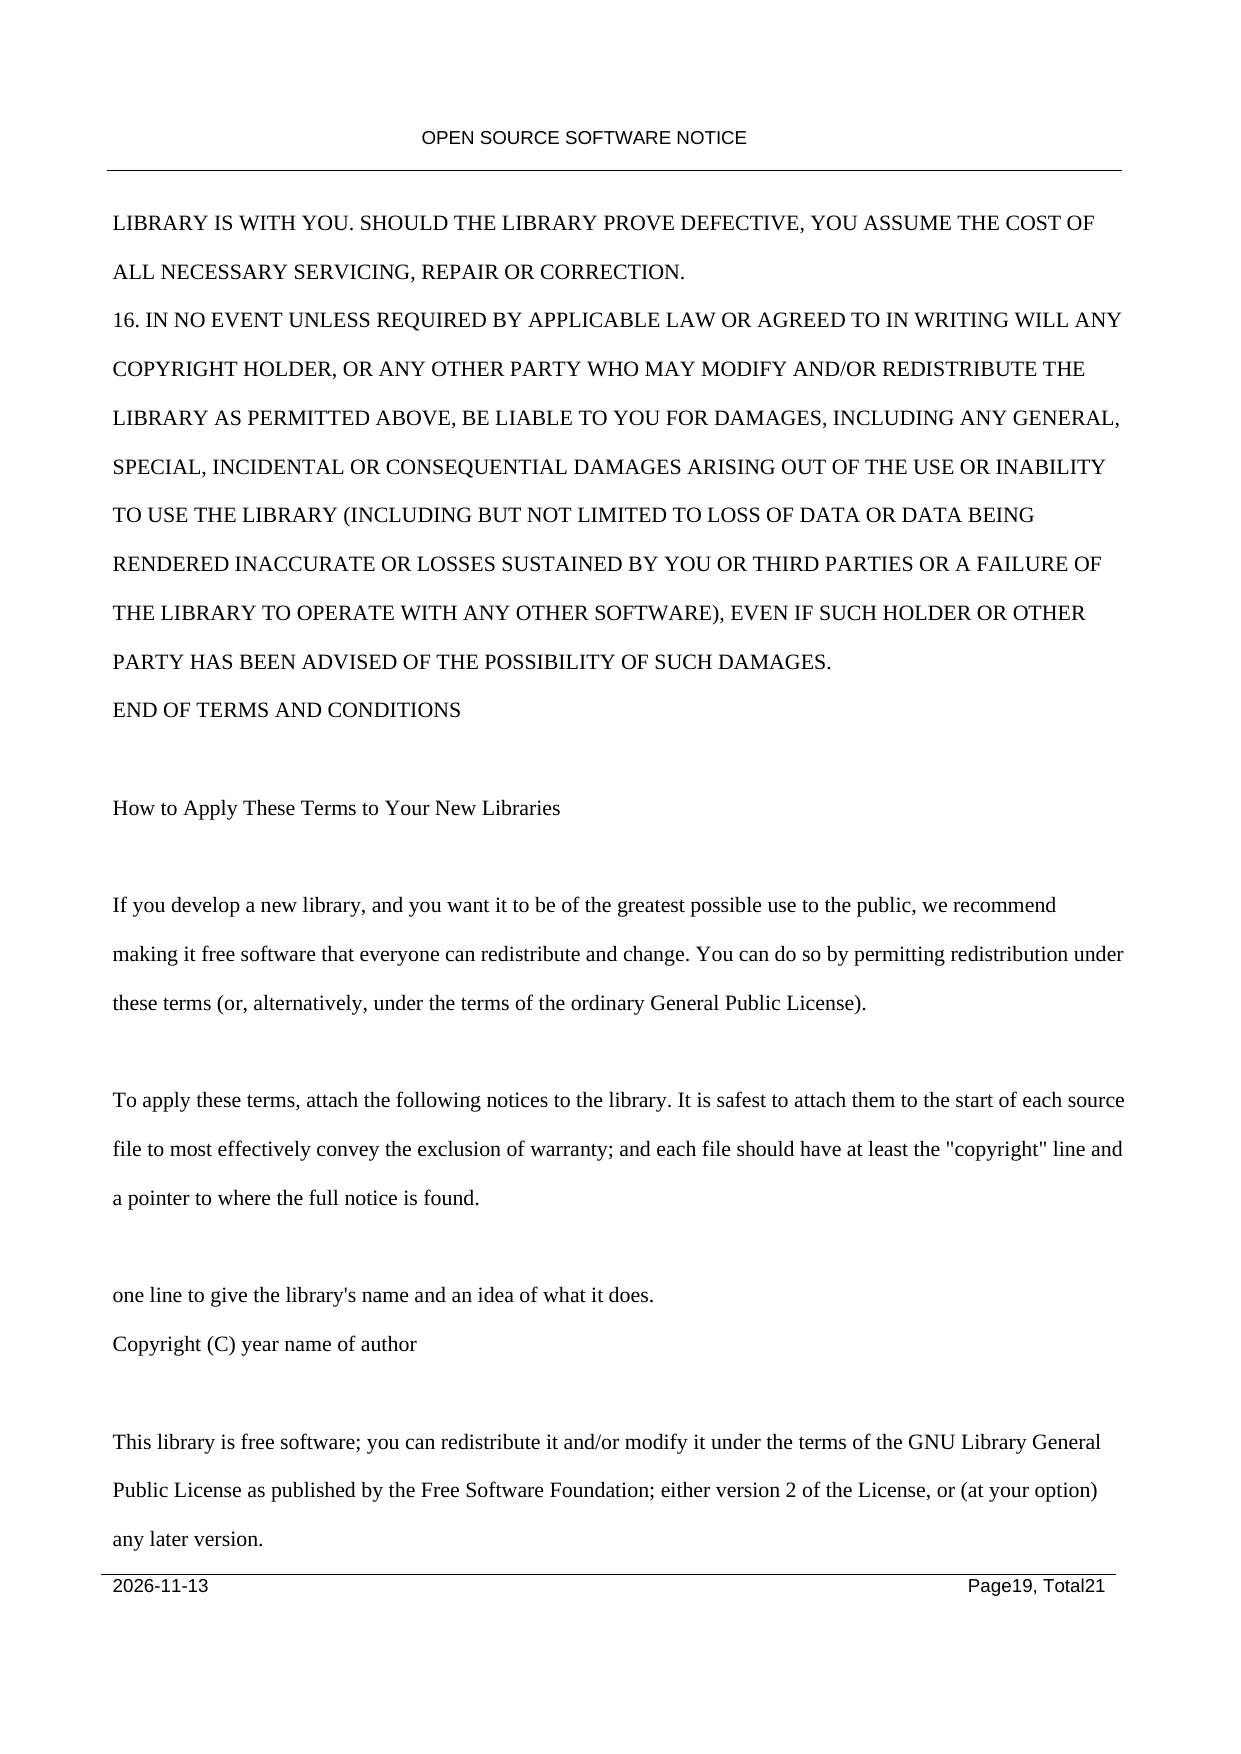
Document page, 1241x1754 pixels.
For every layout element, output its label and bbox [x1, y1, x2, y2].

text [112, 206, 1128, 1555]
